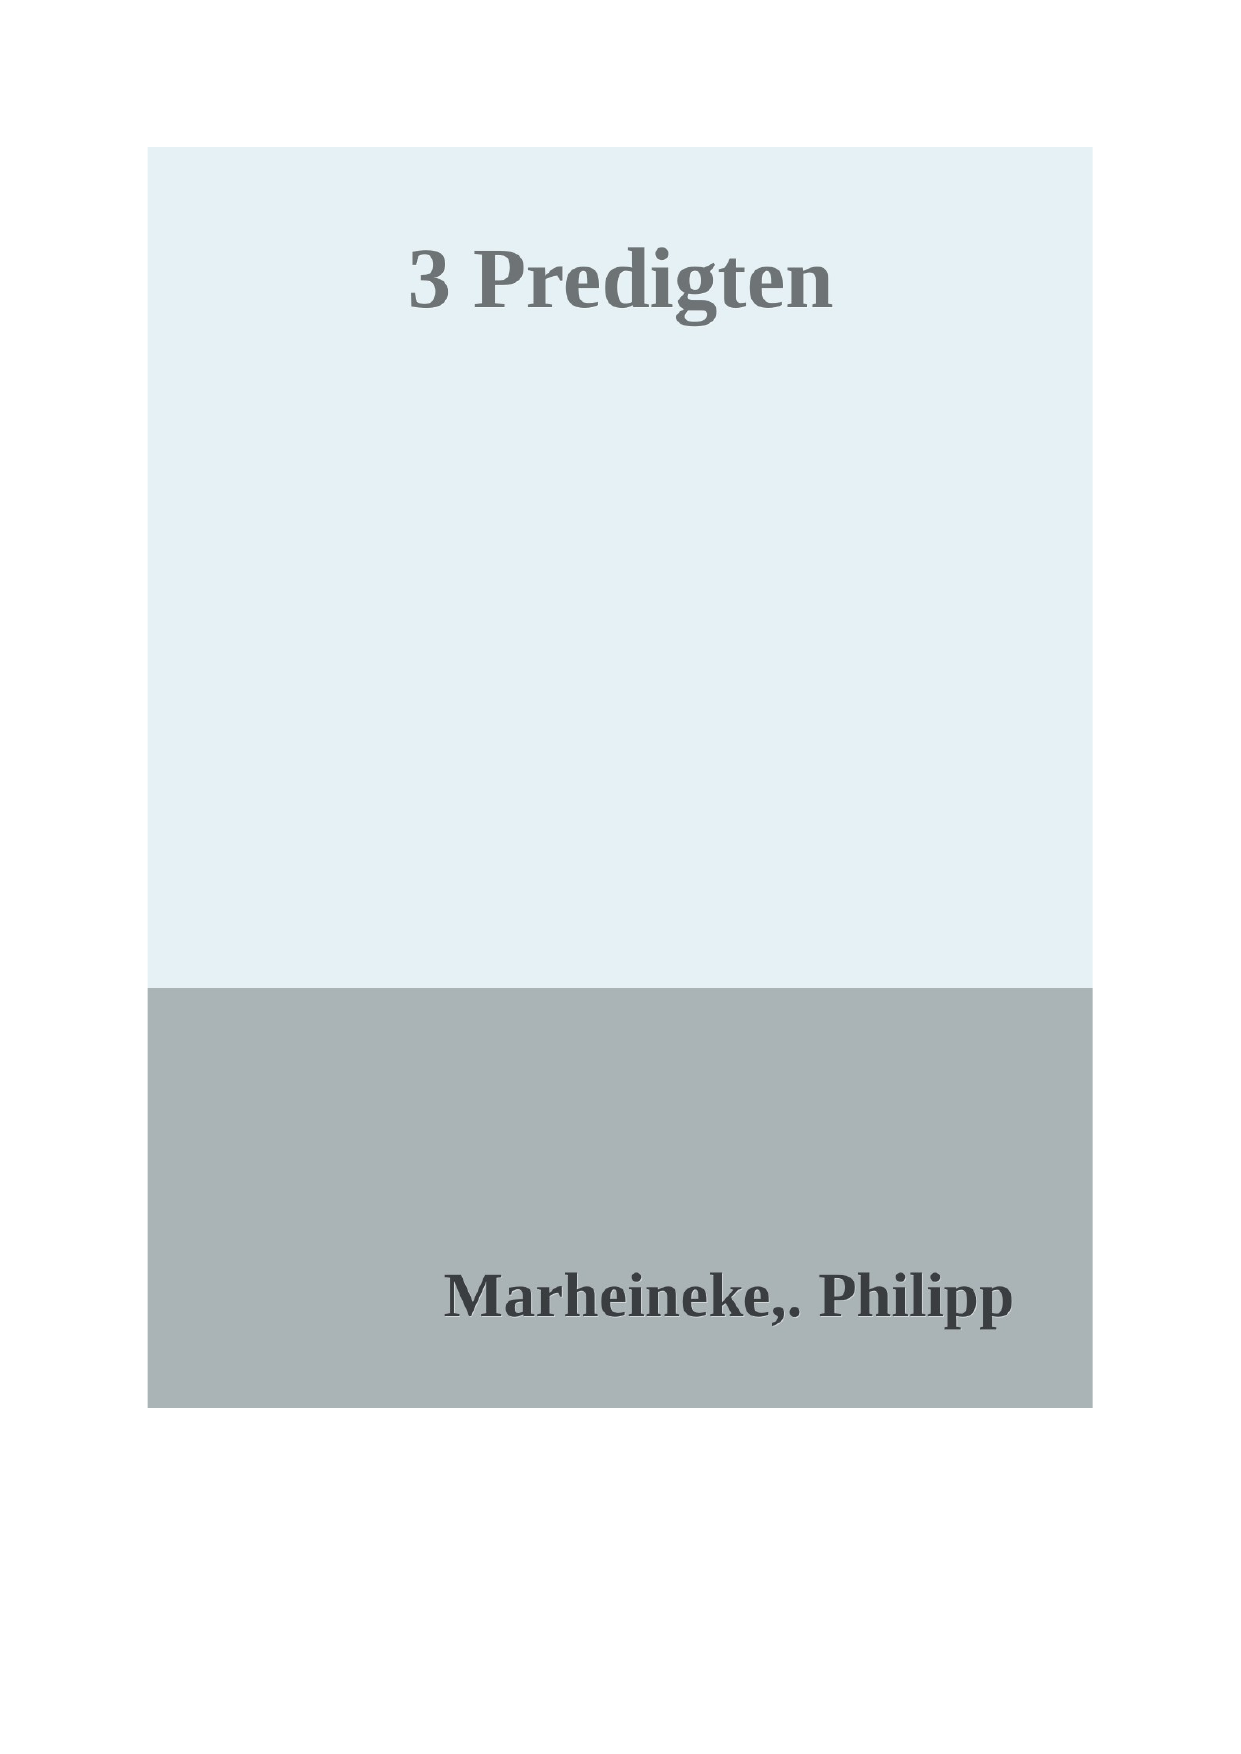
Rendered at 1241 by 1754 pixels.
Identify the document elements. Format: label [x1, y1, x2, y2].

picture [147, 147, 1093, 1408]
